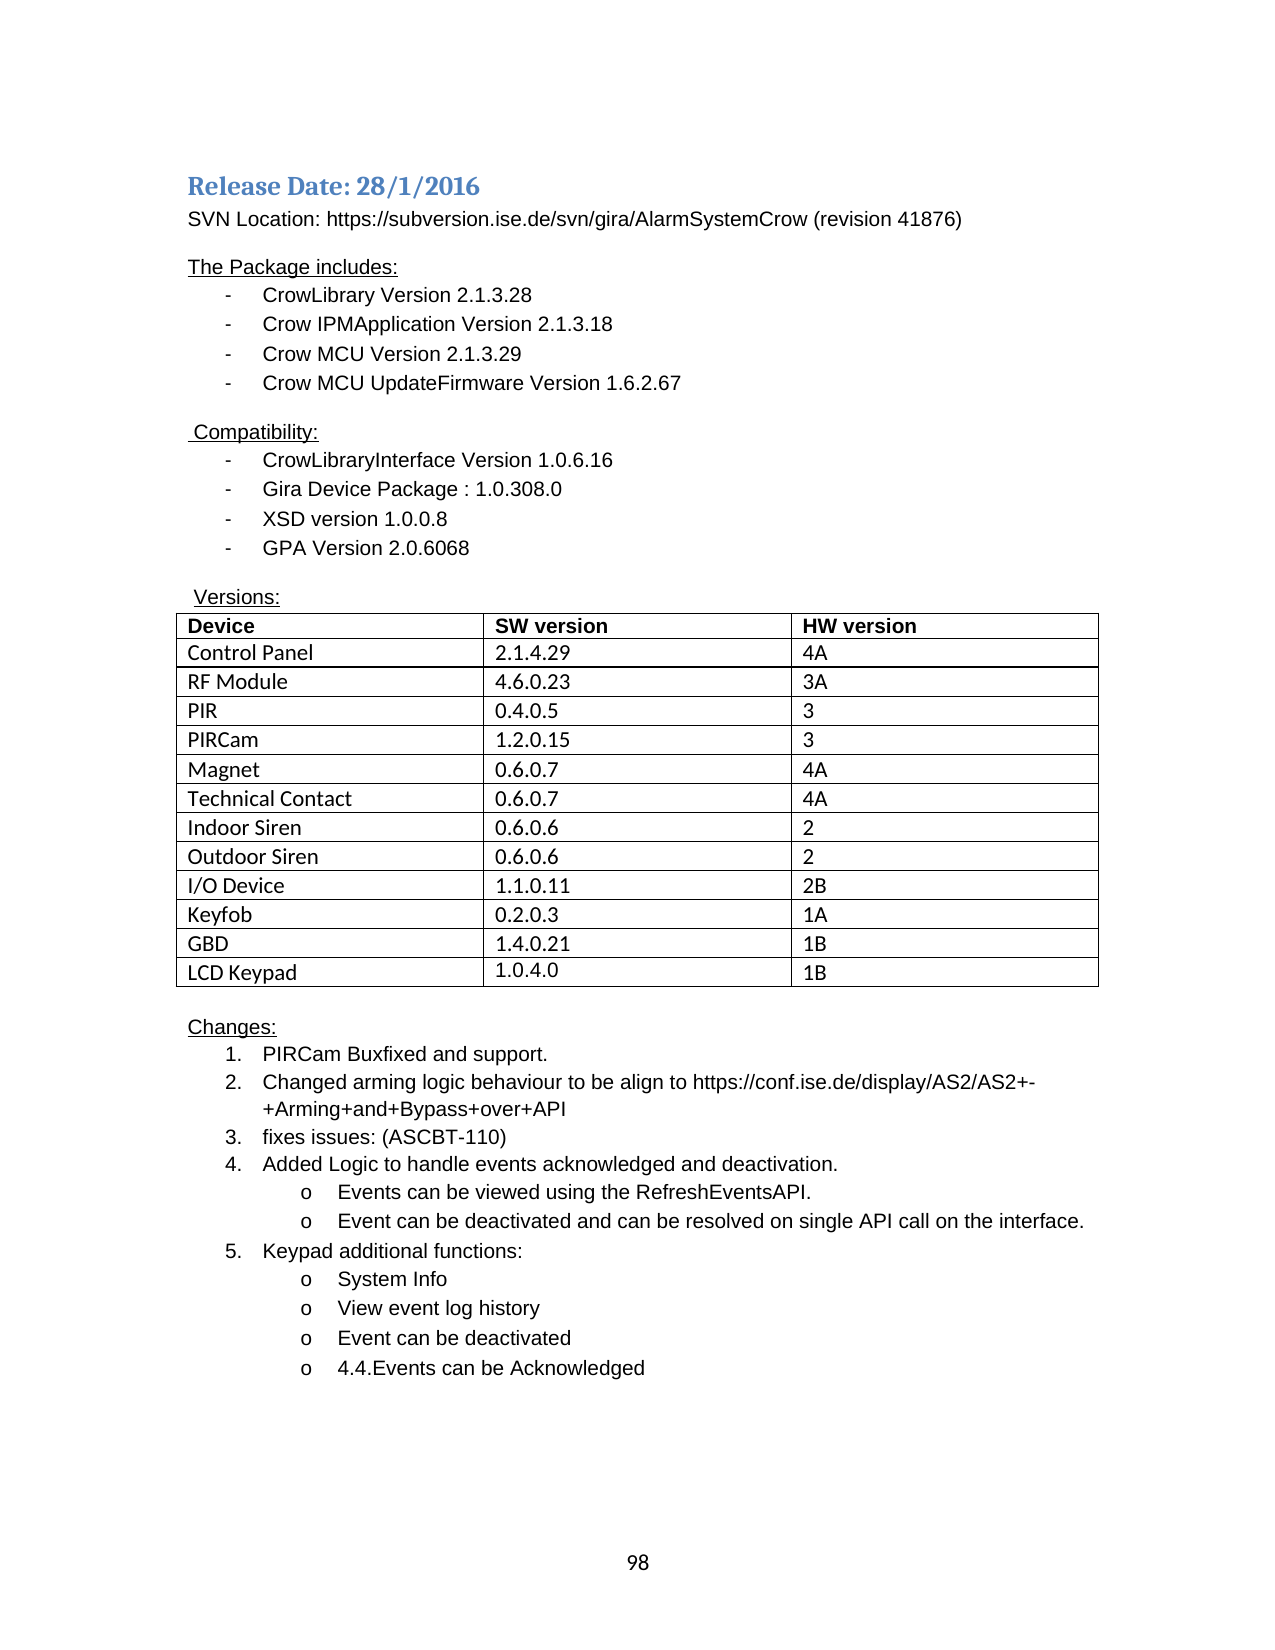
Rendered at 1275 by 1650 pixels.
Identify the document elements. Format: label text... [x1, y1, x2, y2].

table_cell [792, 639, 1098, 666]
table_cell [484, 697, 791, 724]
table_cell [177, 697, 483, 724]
list Crow MCU UpdateFirmware Version 1.6.2.67 [225, 370, 1087, 395]
list Events can be viewed using the RefreshEventsAPI. [300, 1180, 1087, 1206]
list PIRCam Buxfixed and support. [225, 1042, 1087, 1066]
list Changed arming logic behaviour to be align to https://conf.ise.de/display/AS2/AS2+-+Arming+and+Bypass+over+API [225, 1070, 1087, 1121]
list 4.4.Events can be Acknowledged [300, 1356, 1087, 1381]
list View event log history [300, 1296, 1087, 1322]
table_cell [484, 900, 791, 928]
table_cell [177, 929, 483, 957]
list Crow MCU Version 2.1.3.29 [225, 341, 1087, 366]
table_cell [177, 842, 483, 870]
list Keypad additional functions: [225, 1239, 1087, 1263]
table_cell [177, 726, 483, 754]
list Crow IPMApplication Version 2.1.3.18 [225, 312, 1087, 337]
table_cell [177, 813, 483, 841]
list CrowLibraryInterface Version 1.0.6.16 [225, 447, 1087, 473]
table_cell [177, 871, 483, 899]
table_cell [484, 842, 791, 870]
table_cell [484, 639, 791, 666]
list Event can be deactivated and can be resolved on single API call on the interface. [300, 1209, 1087, 1235]
text The Package includes: [187, 255, 1087, 279]
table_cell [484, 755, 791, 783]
text Compatibility: [187, 420, 1087, 444]
list GPA Version 2.0.6068 [225, 535, 1087, 560]
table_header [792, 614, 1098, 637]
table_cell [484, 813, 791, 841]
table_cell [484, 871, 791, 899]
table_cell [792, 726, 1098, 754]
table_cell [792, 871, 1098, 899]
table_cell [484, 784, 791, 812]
text Versions: [187, 585, 1087, 609]
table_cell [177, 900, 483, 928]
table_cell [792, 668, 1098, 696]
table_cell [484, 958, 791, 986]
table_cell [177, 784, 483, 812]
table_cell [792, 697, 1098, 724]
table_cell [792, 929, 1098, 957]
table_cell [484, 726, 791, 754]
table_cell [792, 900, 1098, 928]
list Added Logic to handle events acknowledged and deactivation. [225, 1152, 1087, 1176]
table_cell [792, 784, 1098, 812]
list CrowLibrary Version 2.1.3.28 [225, 282, 1087, 308]
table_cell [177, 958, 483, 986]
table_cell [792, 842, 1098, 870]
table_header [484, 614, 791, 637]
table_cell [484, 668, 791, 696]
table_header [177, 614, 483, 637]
list fixes issues: (ASCBT-110) [225, 1125, 1087, 1149]
list System Info [300, 1267, 1087, 1292]
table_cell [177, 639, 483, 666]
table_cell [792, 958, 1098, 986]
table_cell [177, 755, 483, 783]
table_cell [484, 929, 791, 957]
list XSD version 1.0.0.8 [225, 506, 1087, 531]
list Event can be deactivated [300, 1326, 1087, 1352]
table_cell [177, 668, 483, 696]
text Changes: [187, 1015, 1087, 1039]
list Gira Device Package : 1.0.308.0 [225, 477, 1087, 502]
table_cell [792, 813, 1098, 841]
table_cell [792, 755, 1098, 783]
text SVN Location: https://subversion.ise.de/svn/gira/AlarmSystemCrow (revision 41876) [187, 207, 1087, 231]
subtitle Release Date: 28/1/2016 [187, 171, 1087, 202]
